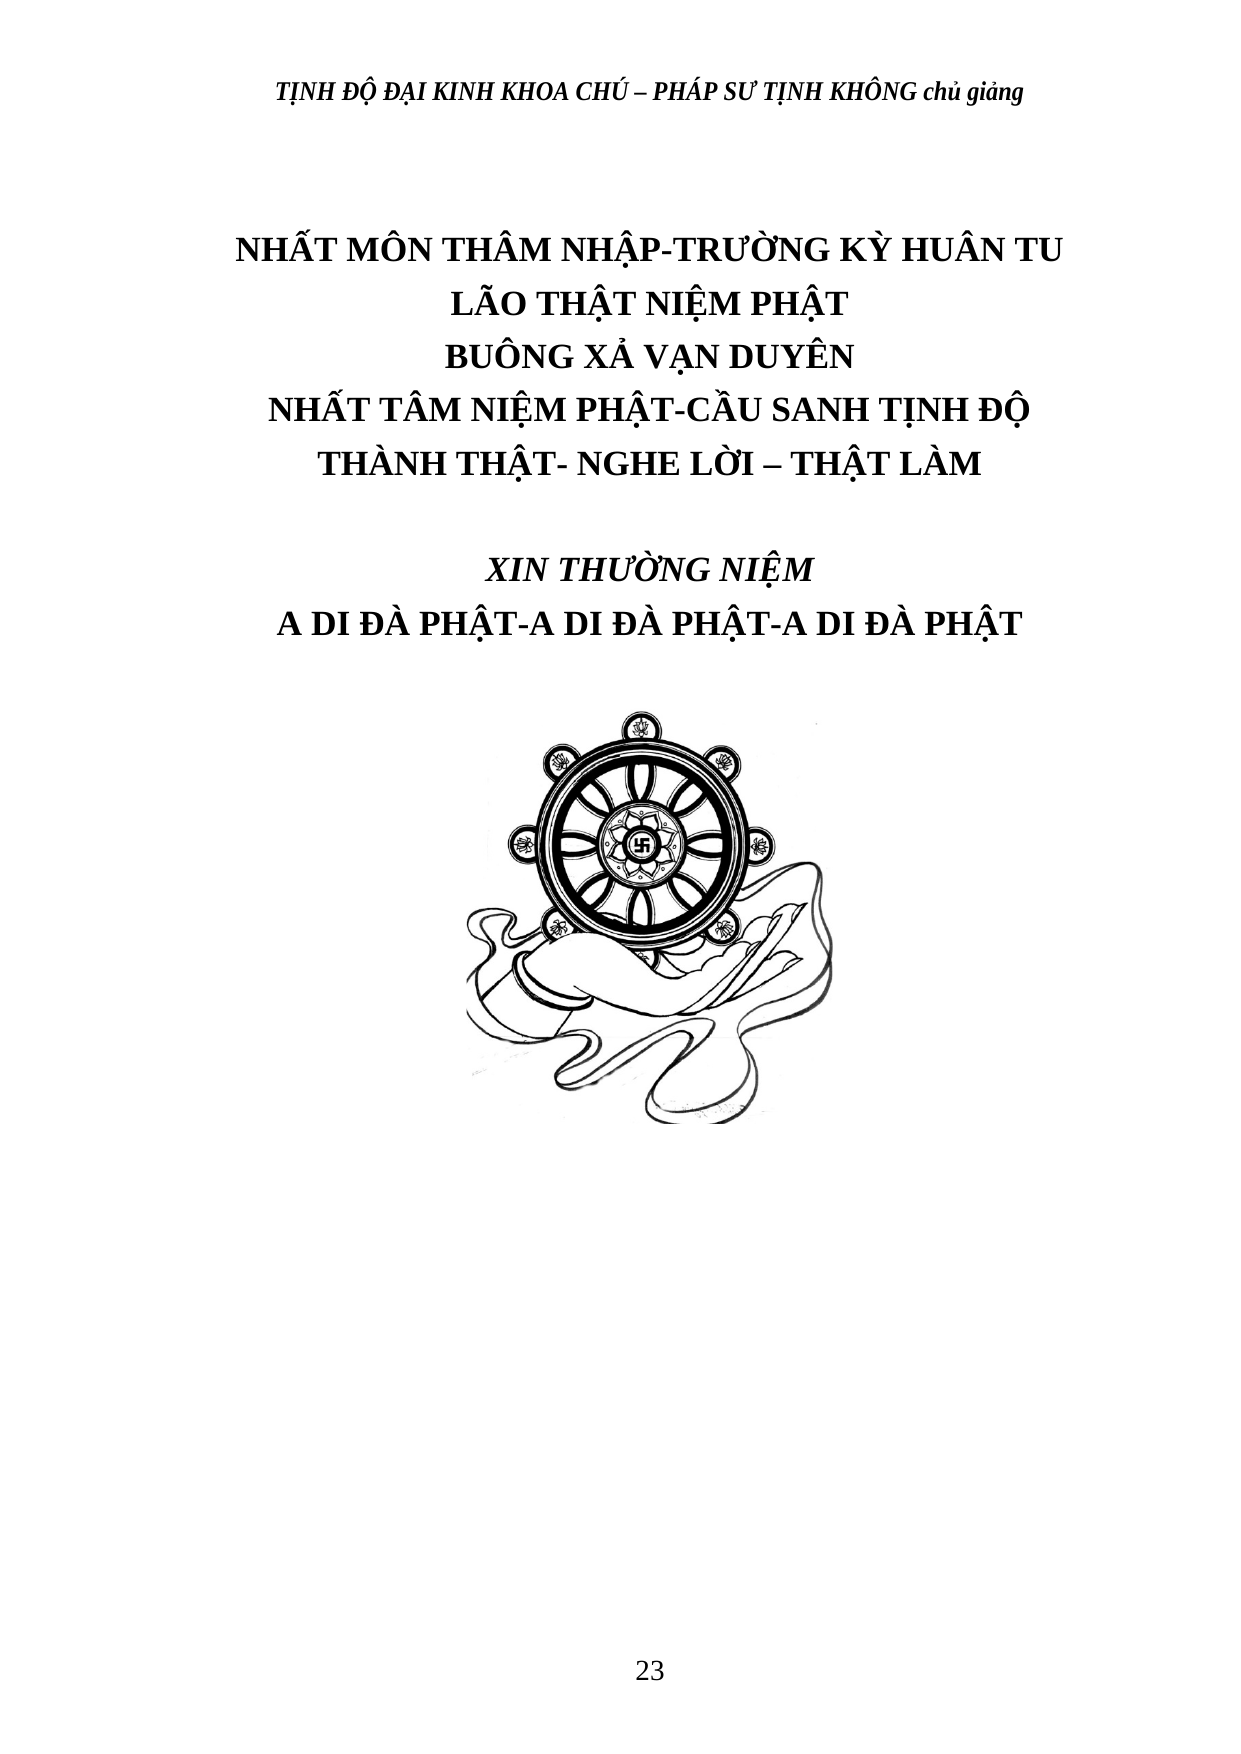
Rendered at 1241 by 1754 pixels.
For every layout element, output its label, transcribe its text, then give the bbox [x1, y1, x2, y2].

text LÃO THẬT NIỆM PHẬT [177, 282, 1122, 323]
text A DI ĐÀ PHẬT-A DI ĐÀ PHẬT-A DI ĐÀ PHẬT [177, 602, 1122, 643]
text THÀNH THẬT- NGHE LỜI – THẬT LÀM [177, 442, 1122, 483]
picture [466, 703, 833, 1124]
text NHẤT TÂM NIỆM PHẬT-CẦU SANH TỊNH ĐỘ [177, 388, 1122, 429]
text XIN THƯỜNG NIỆM [177, 548, 1122, 589]
text NHẤT MÔN THÂM NHẬP-TRƯỜNG KỲ HUÂN TU [177, 228, 1122, 269]
text BUÔNG XẢ VẠN DUYÊN [177, 335, 1122, 376]
